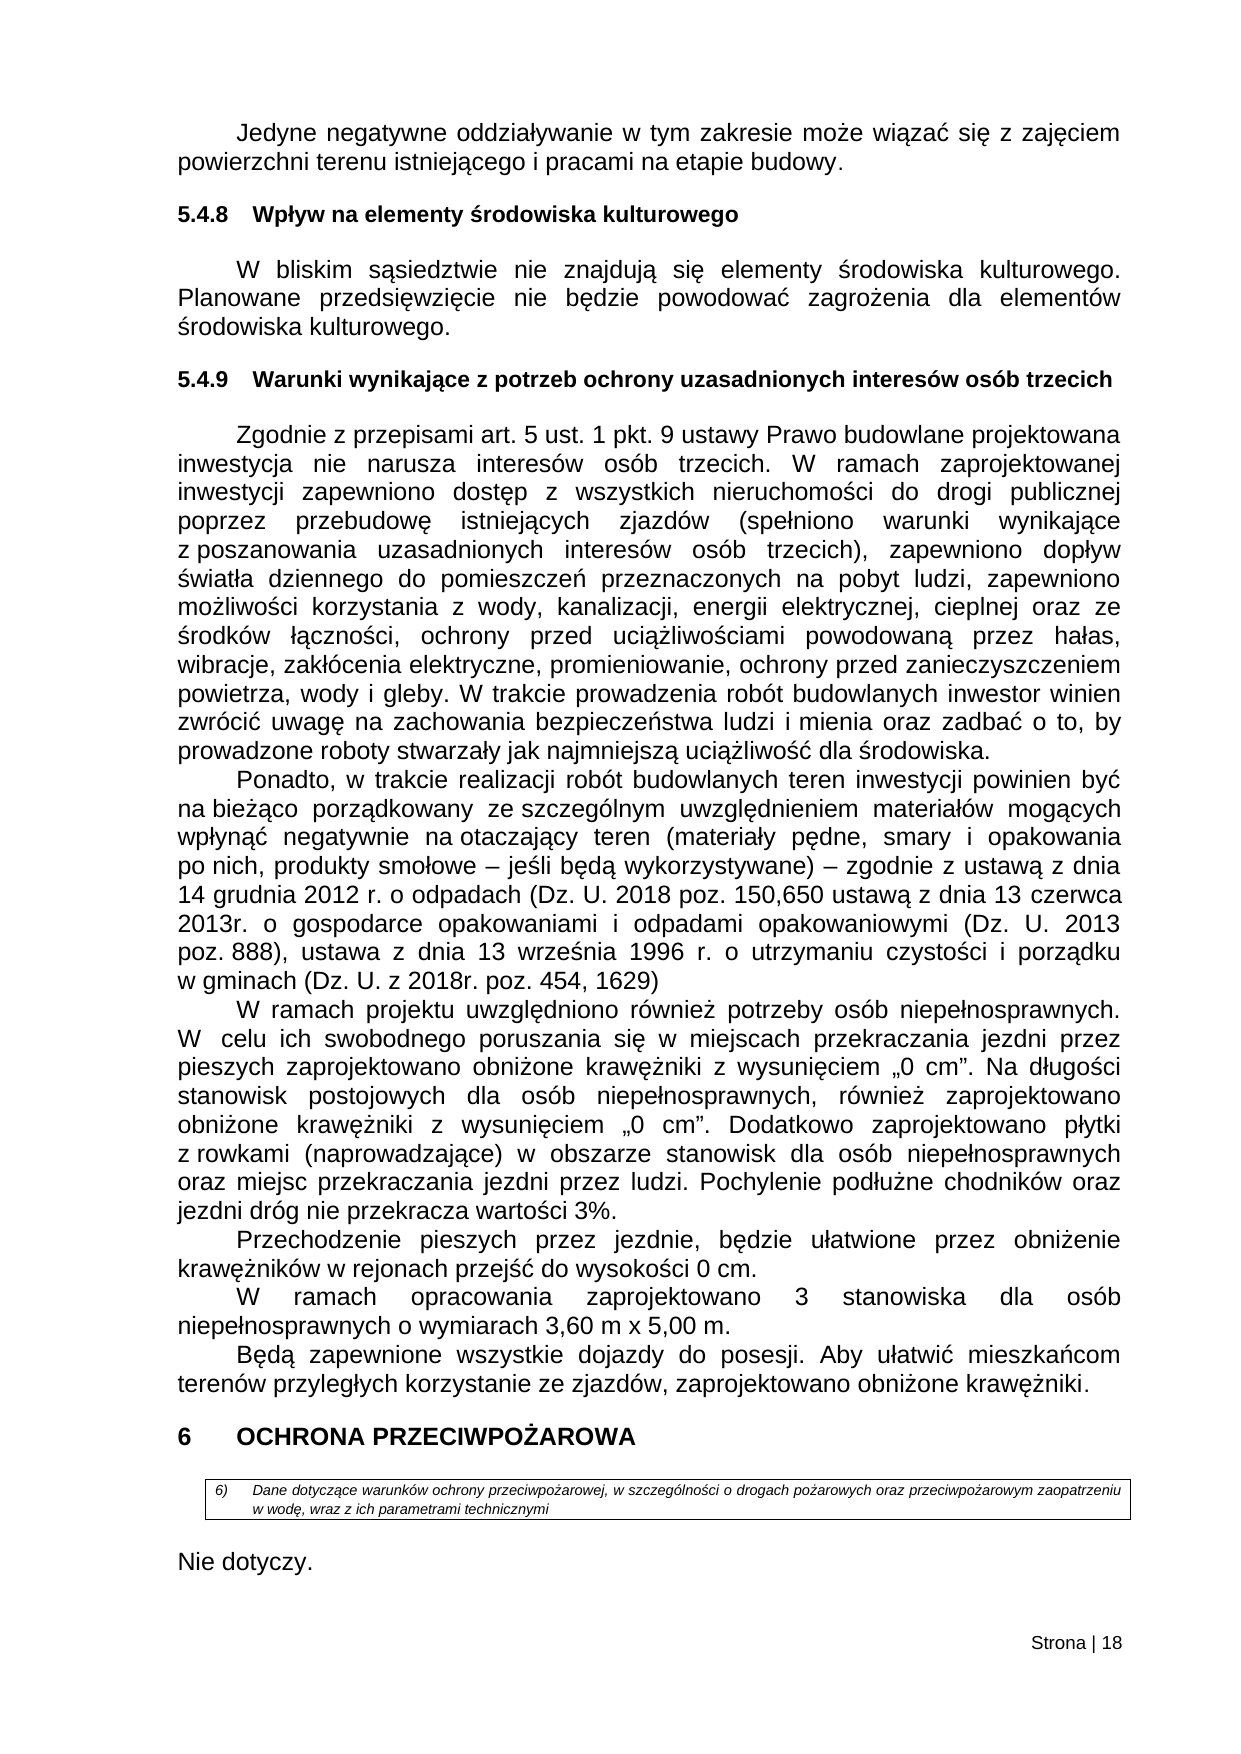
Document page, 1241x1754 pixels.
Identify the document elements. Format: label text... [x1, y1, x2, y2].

text Jedyne negatywne oddziaływanie w tym zakresie może wiązać się z zajęciem powierzchni terenu istniejącego i pracami na etapie budowy. [177, 118, 1122, 176]
subtitle Warunki wynikające z potrzeb ochrony uzasadnionych interesów osób trzecich [177, 366, 1122, 392]
list Dane dotyczące warunków ochrony przeciwpożarowej, w szczególności o drogach pożarowych oraz przeciwpożarowym zaopatrzeniu w wodę, wraz z ich parametrami technicznymi [206, 1480, 1130, 1519]
text Ponadto, w trakcie realizacji robót budowlanych teren inwestycji powinien być na bieżąco porządkowany ze szczególnym uwzględnieniem materiałów mogących wpłynąć negatywnie na otaczający teren (materiały pędne, smary i opakowania po nich, produkty smołowe – jeśli będą wykorzystywane) – zgodnie z ustawą z dnia 14 grudnia 2012 r. o odpadach (Dz. U. 2018 poz. 150,650 ustawą z dnia 13 czerwca 2013r. o gospodarce opakowaniami i odpadami opakowaniowymi (Dz. U. 2013 poz. 888), ustawa z dnia 13 września 1996 r. o utrzymaniu czystości i porządku w gminach (Dz. U. z 2018r. poz. 454, 1629) [177, 765, 1122, 995]
subtitle Wpływ na elementy środowiska kulturowego [177, 201, 1122, 227]
text Będą zapewnione wszystkie dojazdy do posesji. Aby ułatwić mieszkańcom terenów przyległych korzystanie ze zjazdów, zaprojektowano obniżone krawężniki. [177, 1340, 1122, 1397]
text W ramach opracowania zaprojektowano 3 stanowiska dla osób niepełnosprawnych o wymiarach 3,60 m x 5,00 m. [177, 1282, 1122, 1340]
text Zgodnie z przepisami art. 5 ust. 1 pkt. 9 ustawy Prawo budowlane projektowana inwestycja nie narusza interesów osób trzecich. W ramach zaprojektowanej inwestycji zapewniono dostęp z wszystkich nieruchomości do drogi publicznej poprzez przebudowę istniejących zjazdów (spełniono warunki wynikające z poszanowania uzasadnionych interesów osób trzecich), zapewniono dopływ światła dziennego do pomieszczeń przeznaczonych na pobyt ludzi, zapewniono możliwości korzystania z wody, kanalizacji, energii elektrycznej, cieplnej oraz ze środków łączności, ochrony przed uciążliwościami powodowaną przez hałas, wibracje, zakłócenia elektryczne, promieniowanie, ochrony przed zanieczyszczeniem powietrza, wody i gleby. W trakcie prowadzenia robót budowlanych inwestor winien zwrócić uwagę na zachowania bezpieczeństwa ludzi i mienia oraz zadbać o to, by prowadzone roboty stwarzały jak najmniejszą uciążliwość dla środowiska. [177, 420, 1122, 765]
text Nie dotyczy. [177, 1547, 1122, 1576]
text W bliskim sąsiedztwie nie znajdują się elementy środowiska kulturowego. Planowane przedsięwzięcie nie będzie powodować zagrożenia dla elementów środowiska kulturowego. [177, 254, 1122, 341]
text W ramach projektu uwzględniono również potrzeby osób niepełnosprawnych. W celu ich swobodnego poruszania się w miejscach przekraczania jezdni przez pieszych zaprojektowano obniżone krawężniki z wysunięciem „0 cm”. Na długości stanowisk postojowych dla osób niepełnosprawnych, również zaprojektowano obniżone krawężniki z wysunięciem „0 cm”. Dodatkowo zaprojektowano płytki z rowkami (naprowadzające) w obszarze stanowisk dla osób niepełnosprawnych oraz miejsc przekraczania jezdni przez ludzi. Pochylenie podłużne chodników oraz jezdni dróg nie przekracza wartości 3%. [177, 995, 1122, 1225]
text Przechodzenie pieszych przez jezdnie, będzie ułatwione przez obniżenie krawężników w rejonach przejść do wysokości 0 cm. [177, 1225, 1122, 1282]
subtitle OCHRONA PRZECIWPOŻAROWA [177, 1422, 1122, 1451]
